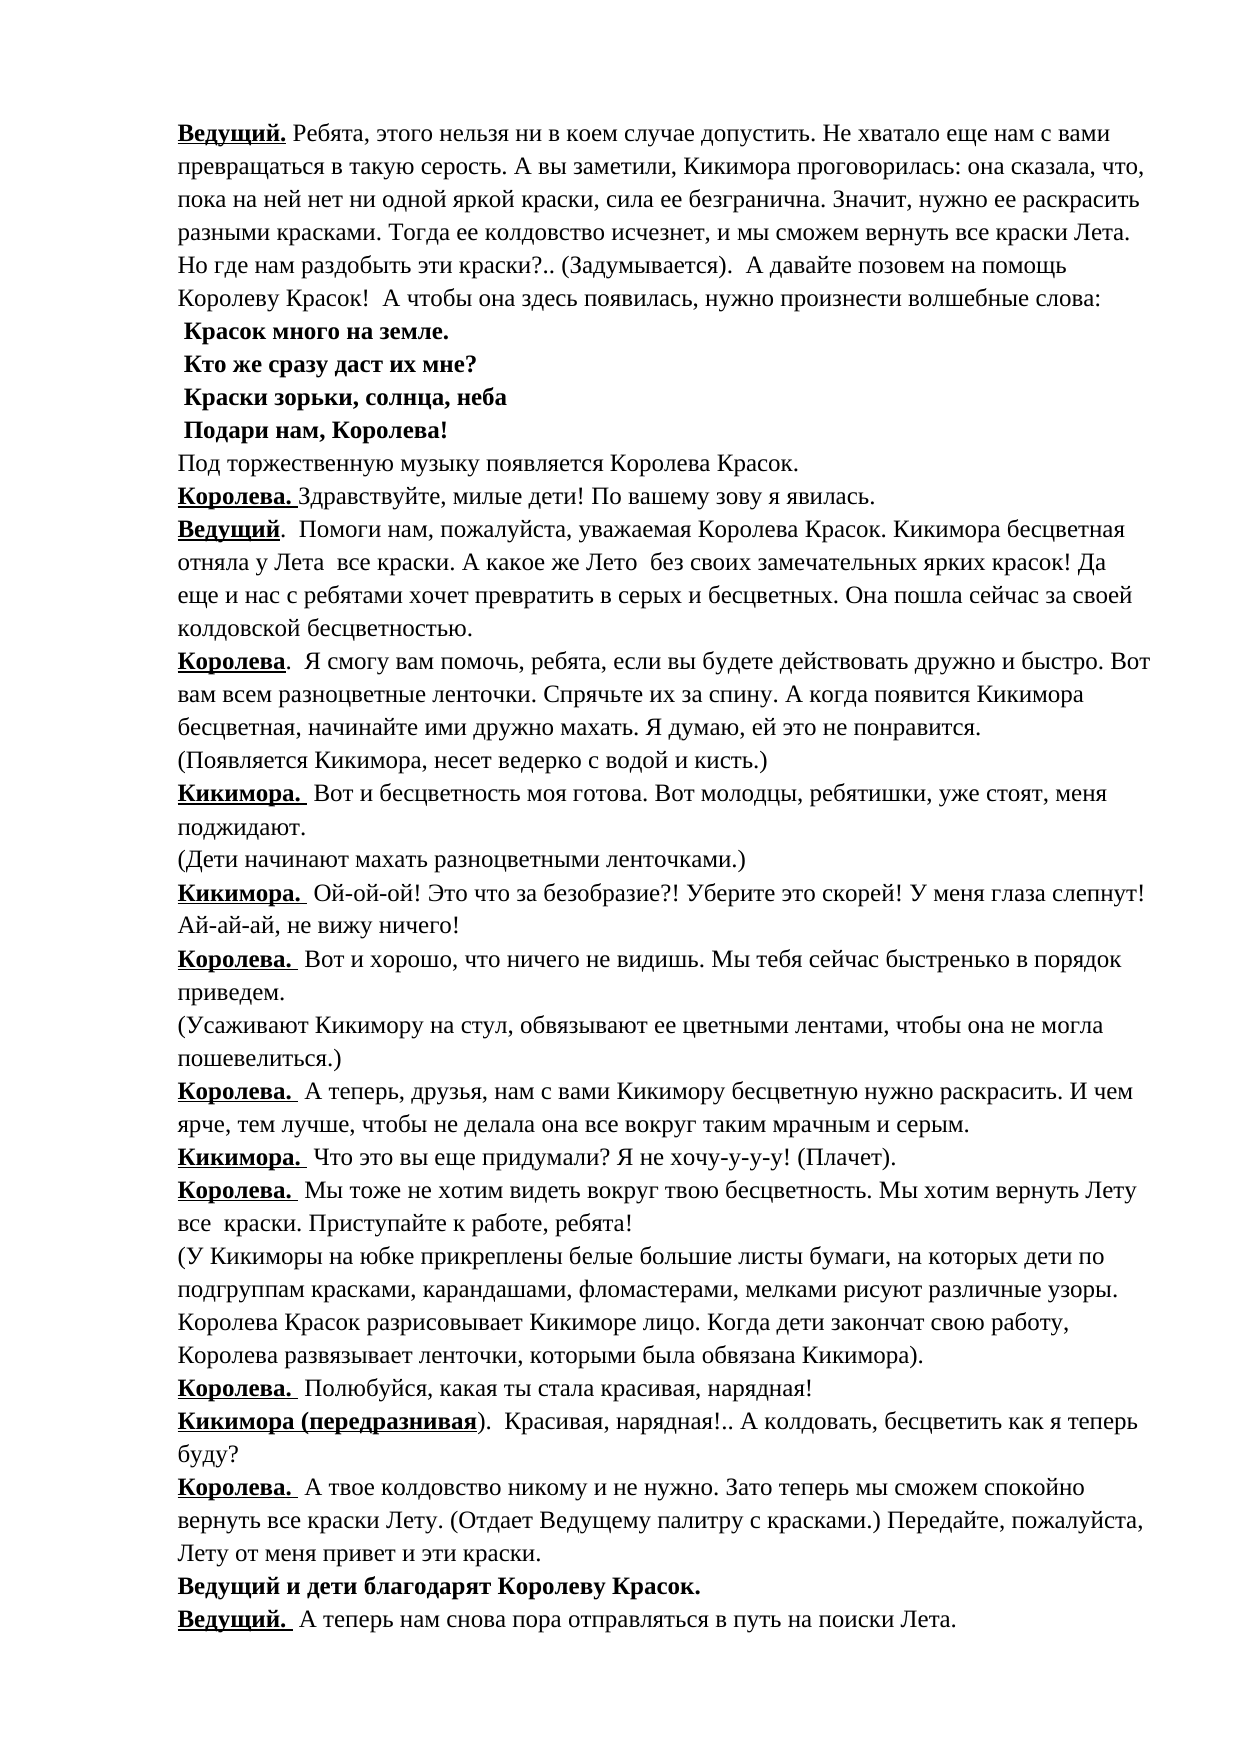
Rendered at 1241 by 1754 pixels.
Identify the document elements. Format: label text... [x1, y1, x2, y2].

text Королева. Полюбуйся, какая ты стала красивая, нарядная! [177, 1373, 1152, 1402]
text Королева. Вот и хорошо, что ничего не видишь. Мы тебя сейчас быстренько в порядок приведем. [177, 944, 1152, 1005]
text Ведущий. Помоги нам, пожалуйста, уважаемая Королева Красок. Кикимора бесцветная отняла у Лета все краски. А какое же Лето без своих замечательных ярких красок! Да еще и нас с ребятами хочет превратить в серых и бесцветных. Она пошла сейчас за своей колдовской бесцветностью. [177, 514, 1152, 642]
text Королева. А твое колдовство никому и не нужно. Зато теперь мы сможем спокойно вернуть все краски Лету. (Отдает Ведущему палитру с красками.) Передайте, пожалуйста, Лету от меня привет и эти краски. [177, 1472, 1152, 1567]
text Кикимора (передразнивая). Красивая, нарядная!.. А колдовать, бесцветить как я теперь буду? [177, 1406, 1152, 1468]
text Кто же сразу даст их мне? [177, 349, 1152, 378]
text (Появляется Кикимора, несет ведерко с водой и кисть.) [177, 746, 1152, 774]
text (У Кикиморы на юбке прикреплены белые большие листы бумаги, на которых дети по подгруппам красками, карандашами, фломастерами, мелками рисуют различные узоры. Королева Красок разрисовывает Кикиморе лицо. Когда дети закончат свою работу, Королева развязывает ленточки, которыми была обвязана Кикимора). [177, 1241, 1152, 1369]
text Подари нам, Королева! [177, 415, 1152, 444]
text Королева. Здравствуйте, милые дети! По вашему зову я явилась. [177, 481, 1152, 510]
text Кикимора. Что это вы еще придумали? Я не хочу-у-у-у! (Плачет). [177, 1142, 1152, 1171]
text Королева. А теперь, друзья, нам с вами Кикимору бесцветную нужно раскрасить. И чем ярче, тем лучше, чтобы не делала она все вокруг таким мрачным и серым. [177, 1076, 1152, 1137]
text (Дети начинают махать разноцветными ленточками.) [177, 844, 1152, 873]
text Краски зорьки, солнца, неба [177, 382, 1152, 411]
text Ведущий и дети благодарят Королеву Красок. [177, 1571, 1152, 1600]
text Ведущий. Ребята, этого нельзя ни в коем случае допустить. Не хватало еще нам с вами превращаться в такую серость. А вы заметили, Кикимора проговорилась: она сказала, что, пока на ней нет ни одной яркой краски, сила ее безгранична. Значит, нужно ее раскрасить разными красками. Тогда ее колдовство исчезнет, и мы сможем вернуть все краски Лета. Но где нам раздобыть эти краски?.. (Задумывается). А давайте позовем на помощь Королеву Красок! А чтобы она здесь появилась, нужно произнести волшебные слова: [177, 118, 1152, 312]
text Королева. Я смогу вам помочь, ребята, если вы будете действовать дружно и быстро. Вот вам всем разноцветные ленточки. Спрячьте их за спину. А когда появится Кикимора бесцветная, начинайте ими дружно махать. Я думаю, ей это не понравится. [177, 646, 1152, 741]
text Кикимора. Ой-ой-ой! Это что за безобразие?! Уберите это скорей! У меня глаза слепнут! Ай-ай-ай, не вижу ничего! [177, 878, 1152, 939]
text (Усаживают Кикимору на стул, обвязывают ее цветными лентами, чтобы она не могла пошевелиться.) [177, 1010, 1152, 1071]
text Красок много на земле. [177, 316, 1152, 345]
text Под торжественную музыку появляется Королева Красок. [177, 448, 1152, 477]
text Ведущий. А теперь нам снова пора отправляться в путь на поиски Лета. [177, 1604, 1152, 1633]
text Кикимора. Вот и бесцветность моя готова. Вот молодцы, ребятишки, уже стоят, меня поджидают. [177, 778, 1152, 840]
text Королева. Мы тоже не хотим видеть вокруг твою бесцветность. Мы хотим вернуть Лету все краски. Приступайте к работе, ребята! [177, 1175, 1152, 1237]
